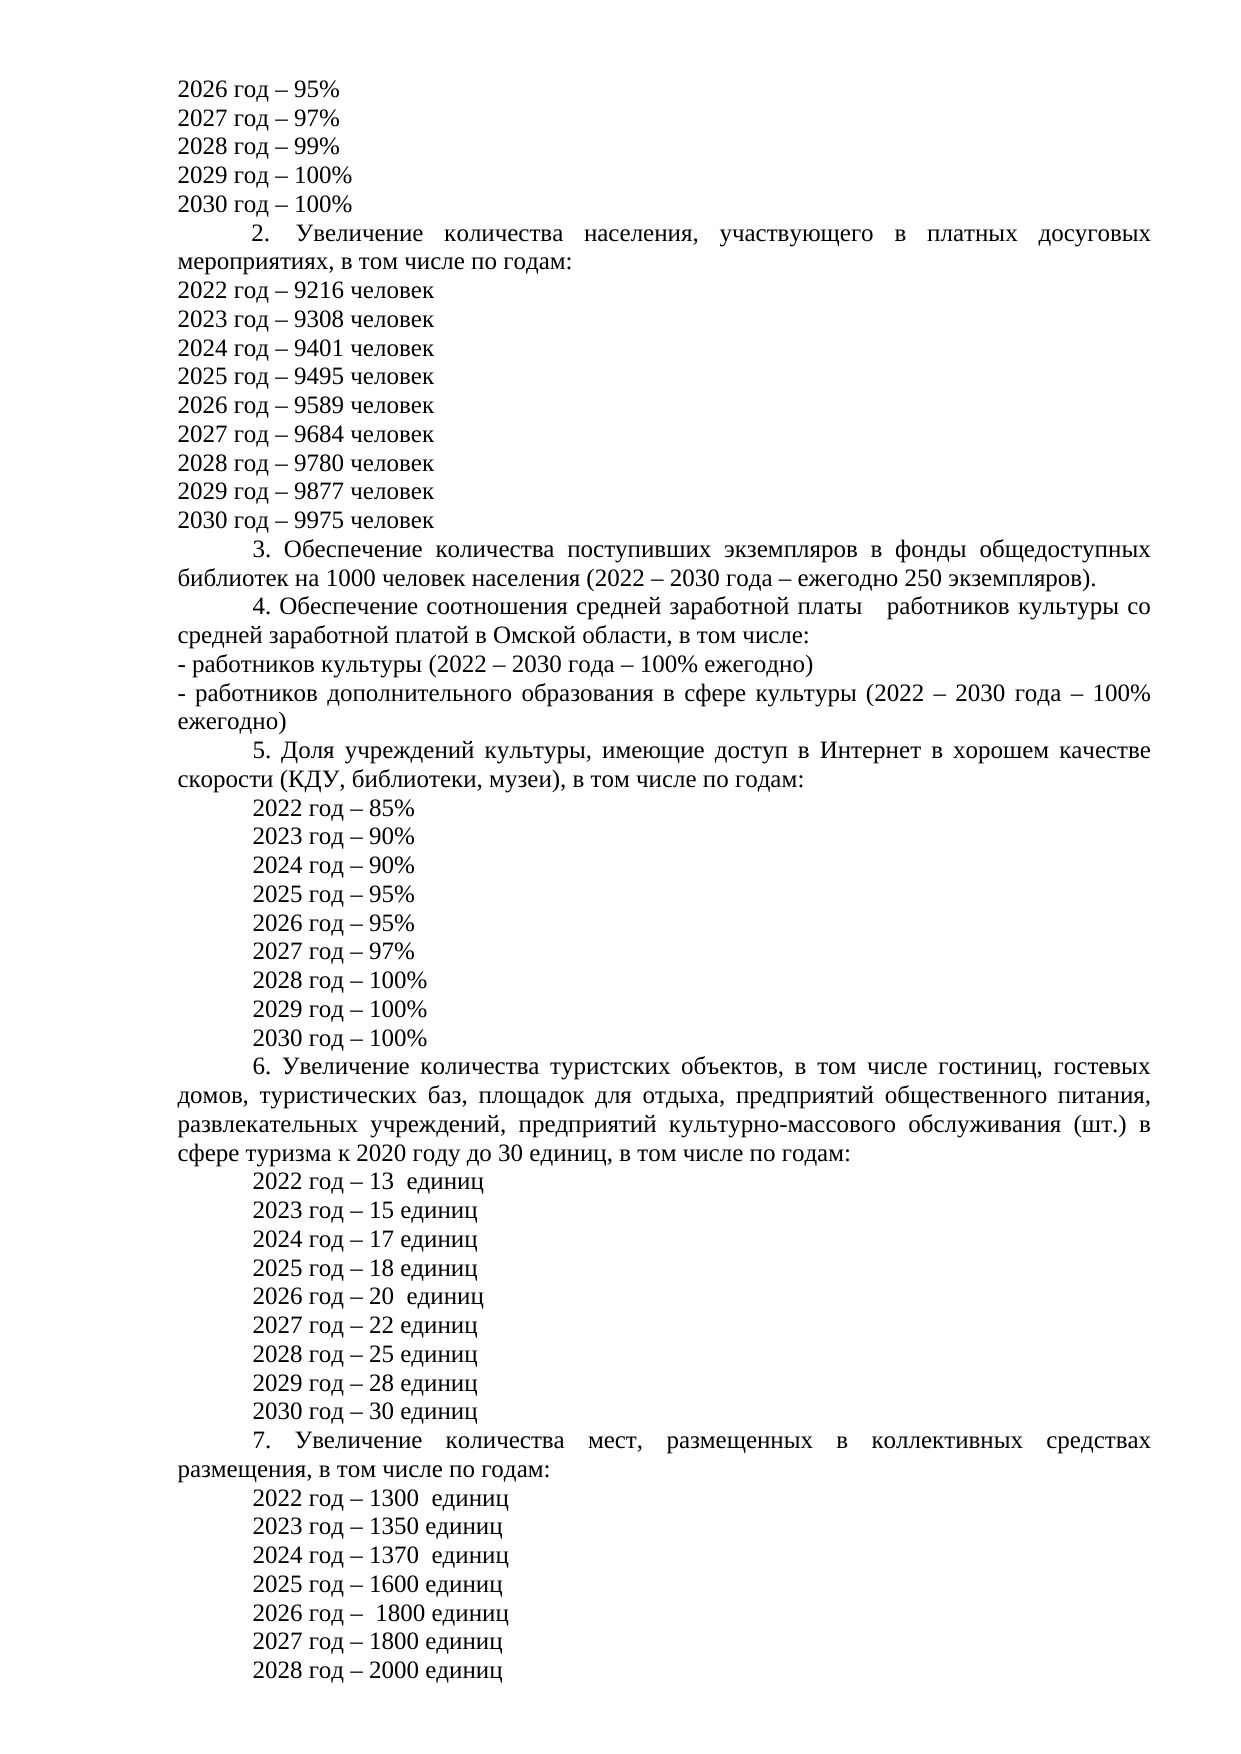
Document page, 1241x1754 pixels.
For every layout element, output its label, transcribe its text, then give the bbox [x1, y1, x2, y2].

text 2023 год – 1350 единиц [177, 1511, 1152, 1540]
text - работников культуры (2022 – 2030 года – 100% ежегодно) [177, 649, 1152, 678]
text 2027 год – 1800 единиц [177, 1626, 1152, 1655]
list 2027 год – 22 единиц [177, 1310, 1152, 1339]
list 2029 год – 9877 человек [177, 476, 1152, 505]
list 2029 год – 28 единиц [177, 1368, 1152, 1396]
text 2022 год – 85% [177, 793, 1152, 821]
list 2025 год – 9495 человек [177, 361, 1152, 390]
list 2022 год – 9216 человек [177, 275, 1152, 304]
list Увеличение количества населения, участвующего в платных досуговых мероприятиях, в том числе по годам: [177, 218, 1152, 275]
text 2026 год – 1800 единиц [177, 1598, 1152, 1626]
text 2026 год – 95% [177, 74, 1152, 103]
text 7. Увеличение количества мест, размещенных в коллективных средствах размещения, в том числе по годам: [177, 1425, 1152, 1483]
list 2030 год – 30 единиц [177, 1396, 1152, 1425]
text 2027 год – 97% [177, 936, 1152, 965]
list 2024 год – 17 единиц [177, 1224, 1152, 1253]
text 2026 год – 95% [177, 908, 1152, 936]
text 5. Доля учреждений культуры, имеющие доступ в Интернет в хорошем качестве скорости (КДУ, библиотеки, музеи), в том числе по годам: [177, 735, 1152, 793]
text 2028 год – 25 единиц [177, 1339, 1152, 1368]
text 2027 год – 97% [177, 103, 1152, 131]
list 2027 год – 9684 человек [177, 419, 1152, 448]
list 2024 год – 9401 человек [177, 333, 1152, 361]
list 2023 год – 9308 человек [177, 304, 1152, 333]
text 4. Обеспечение соотношения средней заработной платы работников культуры со средней заработной платой в Омской области, в том числе: [177, 591, 1152, 649]
text 2025 год – 1600 единиц [177, 1569, 1152, 1598]
text 3. Обеспечение количества поступивших экземпляров в фонды общедоступных библиотек на 1000 человек населения (2022 – 2030 года – ежегодно 250 экземпляров). [177, 534, 1152, 591]
list 2026 год – 9589 человек [177, 390, 1152, 419]
list 2026 год – 20 единиц [177, 1281, 1152, 1310]
text 2023 год – 90% [177, 821, 1152, 850]
text 2024 год – 1370 единиц [177, 1540, 1152, 1569]
text 2028 год – 99% [177, 131, 1152, 160]
list 2023 год – 15 единиц [177, 1195, 1152, 1224]
list 2022 год – 13 единиц [177, 1166, 1152, 1195]
list 2025 год – 18 единиц [177, 1253, 1152, 1281]
text 2030 год – 100% [177, 1023, 1152, 1051]
text 2022 год – 1300 единиц [177, 1483, 1152, 1511]
text 2029 год – 100% [177, 994, 1152, 1023]
text 2028 год – 2000 единиц [177, 1655, 1152, 1684]
text 2024 год – 90% [177, 850, 1152, 879]
text 2028 год – 100% [177, 965, 1152, 994]
text - работников дополнительного образования в сфере культуры (2022 – 2030 года – 100% ежегодно) [177, 678, 1152, 735]
text 2025 год – 95% [177, 879, 1152, 908]
text 2029 год – 100% [177, 160, 1152, 189]
text 6. Увеличение количества туристских объектов, в том числе гостиниц, гостевых домов, туристических баз, площадок для отдыха, предприятий общественного питания, развлекательных учреждений, предприятий культурно-массового обслуживания (шт.) в сфере туризма к 2020 году до 30 единиц, в том числе по годам: [177, 1051, 1152, 1166]
list 2028 год – 9780 человек [177, 448, 1152, 476]
text 2030 год – 100% [177, 189, 1152, 218]
list 2030 год – 9975 человек [177, 505, 1152, 534]
